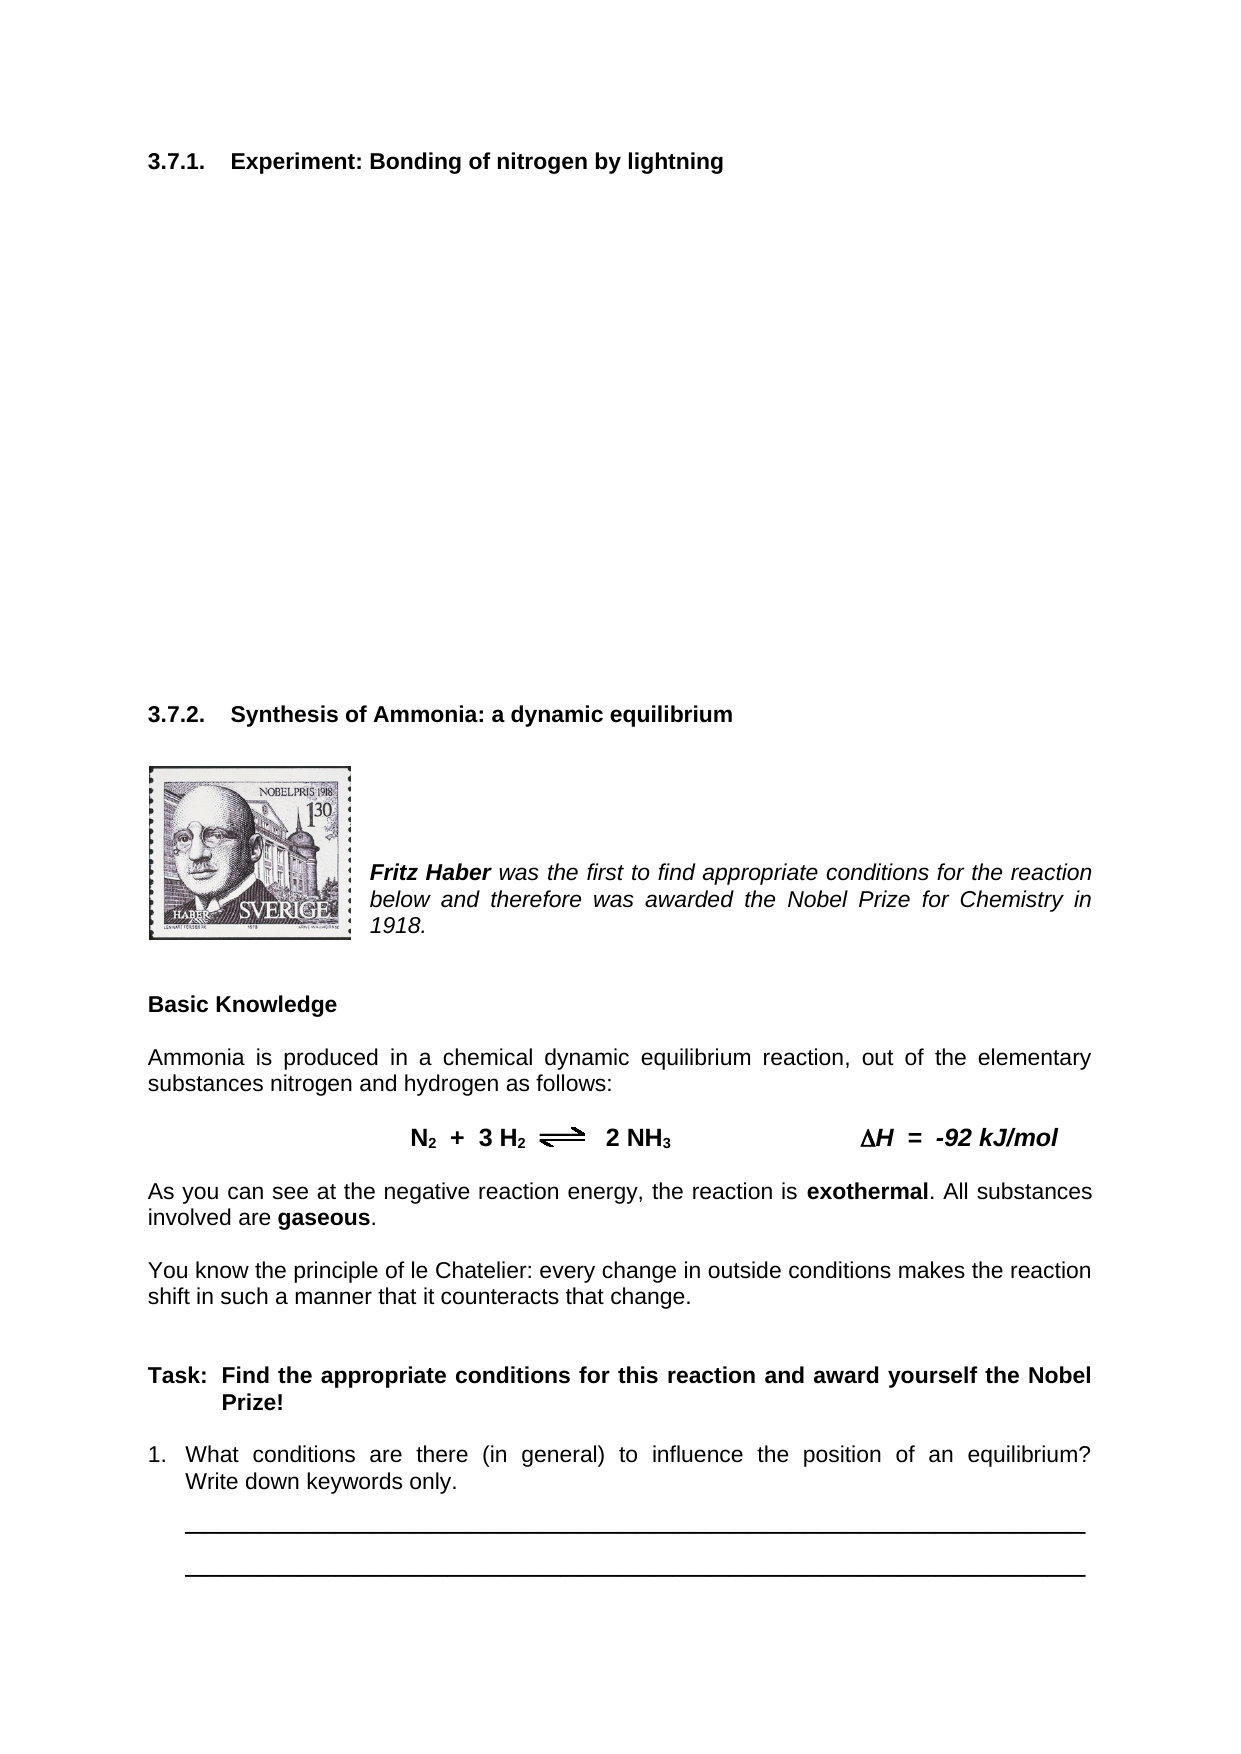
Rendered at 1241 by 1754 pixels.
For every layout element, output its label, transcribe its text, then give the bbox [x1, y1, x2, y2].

list What conditions are there (in general) to influence the position of an equilibrium? Write down keywords only. [148, 1441, 1093, 1494]
text Basic Knowledge [148, 991, 1093, 1017]
text As you can see at the negative reaction energy, the reaction is exothermal. All substances involved are gaseous. [148, 1178, 1093, 1231]
text ________________________________________________________________________________________________ [185, 1494, 1093, 1580]
text Ammonia is produced in a chemical dynamic equilibrium reaction, out of the elementary substances nitrogen and hydrogen as follows: [148, 1044, 1093, 1096]
picture [147, 766, 351, 938]
text You know the principle of le Chatelier: every change in outside conditions makes the reaction shift in such a manner that it counteracts that change. [148, 1257, 1093, 1310]
picture [539, 1127, 585, 1147]
text Task: Find the appropriate conditions for this reaction and award yourself the Nobel Prize! [148, 1362, 1093, 1415]
text N2 + 3 H2 2 NH3 H = -92 kJ/mol [148, 1123, 1093, 1152]
subtitle Synthesis of Ammonia: a dynamic equilibrium [148, 701, 1093, 727]
text Fritz Haber was the first to find appropriate conditions for the reaction below and therefore was awarded the Nobel Prize for Chemistry in 1918. [351, 859, 1093, 938]
subtitle Experiment: Bonding of nitrogen by lightning [148, 148, 1093, 174]
